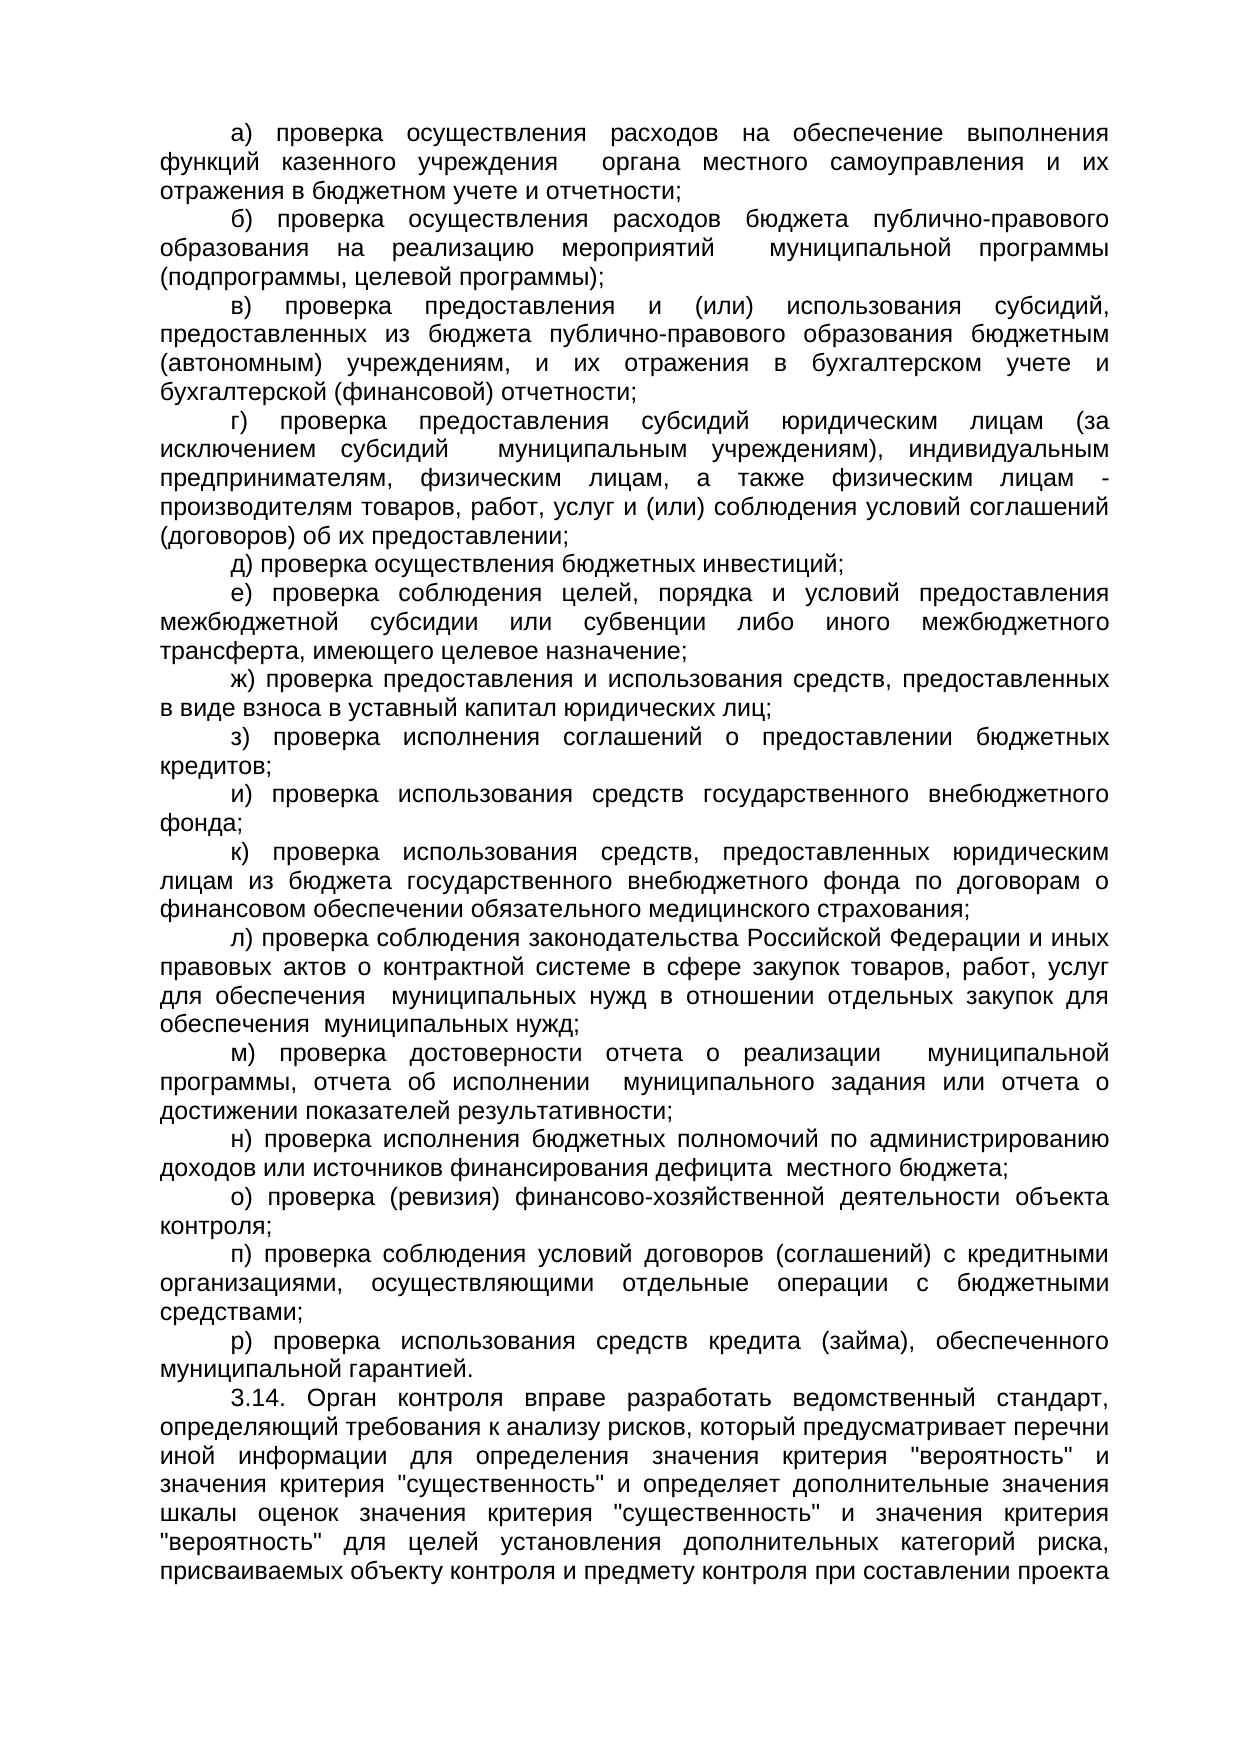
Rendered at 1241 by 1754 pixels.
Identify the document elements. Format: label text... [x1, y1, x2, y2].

text к) проверка использования средств, предоставленных юридическим лицам из бюджета государственного внебюджетного фонда по договорам о финансовом обеспечении обязательного медицинского страхования; [159, 837, 1110, 923]
text о) проверка (ревизия) финансово-хозяйственной деятельности объекта контроля; [159, 1182, 1110, 1239]
text р) проверка использования средств кредита (займа), обеспеченного муниципальной гарантией. [159, 1326, 1110, 1383]
text а) проверка осуществления расходов на обеспечение выполнения функций казенного учреждения органа местного самоуправления и их отражения в бюджетном учете и отчетности; [159, 118, 1110, 204]
text м) проверка достоверности отчета о реализации муниципальной программы, отчета об исполнении муниципального задания или отчета о достижении показателей результативности; [159, 1038, 1110, 1124]
text д) проверка осуществления бюджетных инвестиций; [159, 549, 1110, 578]
text б) проверка осуществления расходов бюджета публично-правового образования на реализацию мероприятий муниципальной программы (подпрограммы, целевой программы); [159, 204, 1110, 291]
text з) проверка исполнения соглашений о предоставлении бюджетных кредитов; [159, 722, 1110, 779]
text в) проверка предоставления и (или) использования субсидий, предоставленных из бюджета публично-правового образования бюджетным (автономным) учреждениям, и их отражения в бухгалтерском учете и бухгалтерской (финансовой) отчетности; [159, 291, 1110, 406]
text п) проверка соблюдения условий договоров (соглашений) с кредитными организациями, осуществляющими отдельные операции с бюджетными средствами; [159, 1239, 1110, 1326]
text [159, 1383, 1110, 1584]
text ж) проверка предоставления и использования средств, предоставленных в виде взноса в уставный капитал юридических лиц; [159, 664, 1110, 722]
text н) проверка исполнения бюджетных полномочий по администрированию доходов или источников финансирования дефицита местного бюджета; [159, 1124, 1110, 1182]
text и) проверка использования средств государственного внебюджетного фонда; [159, 779, 1110, 837]
text л) проверка соблюдения законодательства Российской Федерации и иных правовых актов о контрактной системе в сфере закупок товаров, работ, услуг для обеспечения муниципальных нужд в отношении отдельных закупок для обеспечения муниципальных нужд; [159, 923, 1110, 1038]
text е) проверка соблюдения целей, порядка и условий предоставления межбюджетной субсидии или субвенции либо иного межбюджетного трансферта, имеющего целевое назначение; [159, 578, 1110, 664]
text г) проверка предоставления субсидий юридическим лицам (за исключением субсидий муниципальным учреждениям), индивидуальным предпринимателям, физическим лицам, а также физическим лицам - производителям товаров, работ, услуг и (или) соблюдения условий соглашений (договоров) об их предоставлении; [159, 406, 1110, 549]
